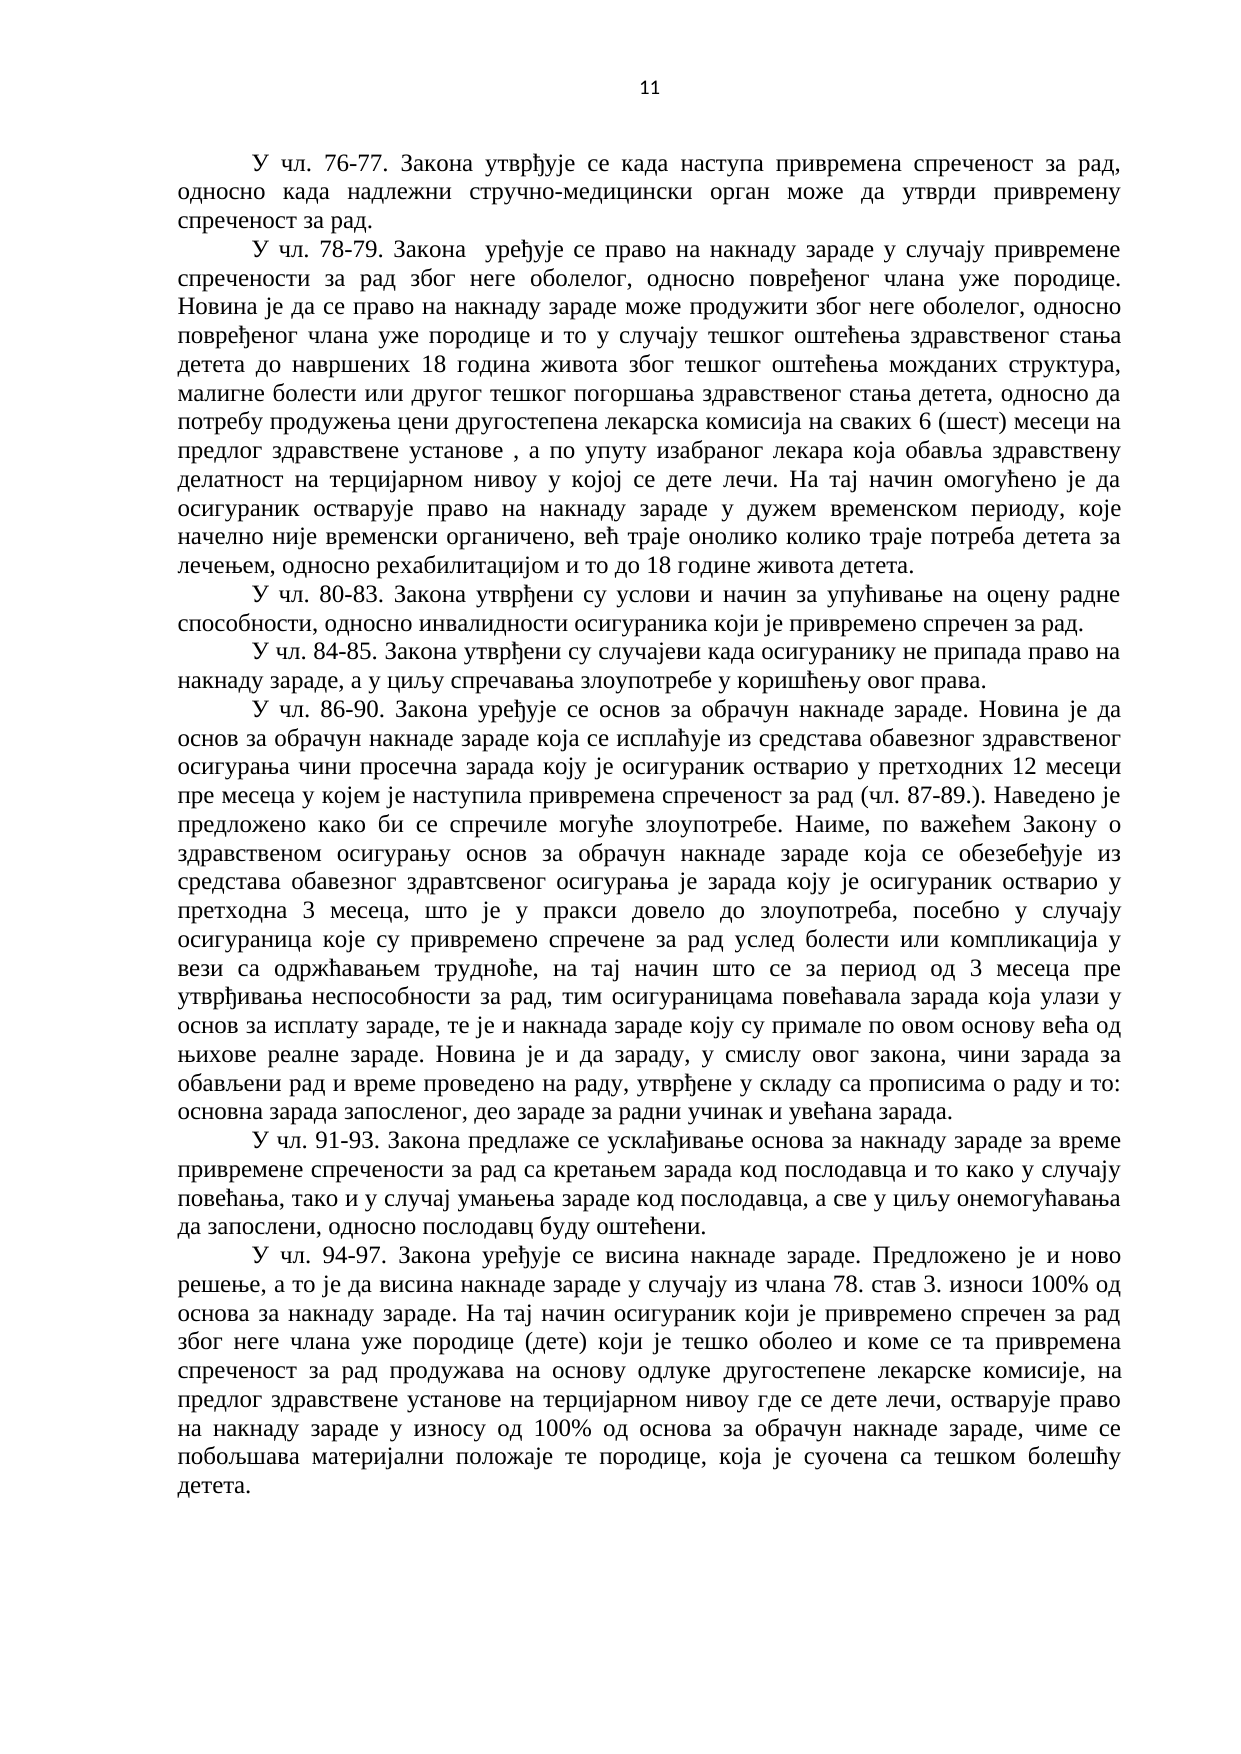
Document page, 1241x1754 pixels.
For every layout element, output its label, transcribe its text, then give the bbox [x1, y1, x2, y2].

text У чл. 84-85. Закона утврђени су случајеви када осигуранику не припада право на накнаду зараде, а у циљу спречавања злоупотребе у коришћењу овог права. [177, 636, 1122, 694]
text У чл. 86-90. Закона уређује се основ за обрачун накнаде зараде. Новина је да основ за обрачун накнаде зараде која се исплаћује из средстава обавезног здравственог осигурања чини просечна зарада коју је осигураник остварио у претходних 12 месеци пре месеца у којем је наступила привремена спреченост за рад (чл. 87-89.). Наведено је предложено како би се спречиле могуће злоупотребе. Наиме, по важећем Закону о здравственом осигурању основ за обрачун накнаде зараде која се обезебеђује из средстава обавезног здравтсвеног осигурања је зарада коју је осигураник остварио у претходна 3 месеца, што је у пракси довело до злоупотреба, посебно у случају осигураница које су привремено спречене за рад услед болести или компликација у вези са одржћавањем трудноће, на тај начин што се за период од 3 месеца пре утврђивања неспособности за рад, тим осигураницама повећавала зарада која улази у основ за исплату зараде, те је и накнада зараде коју су примале по овом основу већа од њихове реалне зараде. Новина је и да зараду, у смислу овог закона, чини зарада за обављени рад и време проведено на раду, утврђене у складу са прописима о раду и то: основна зарада запосленог, део зараде за радни учинак и увећана зарада. [177, 694, 1122, 1125]
text У чл. 80-83. Закона утврђени су услови и начин за упућивање на оцену радне способности, односно инвалидности осигураника који је привремено спречен за рад. [177, 579, 1122, 636]
text У чл. 91-93. Закона предлаже се усклађивање основа за накнаду зараде за време привремене спречености за рад са кретањем зарада код послодавца и то како у случају повећања, тако и у случај умањења зараде код послодавца, а све у циљу онемогућавања да запослени, односно послодавц буду оштећени. [177, 1125, 1122, 1240]
text У чл. 76-77. Закона утврђује се када наступа привремена спреченост за рад, односно када надлежни стручно-медицински орган може да утврди привремену спреченост за рад. [177, 148, 1122, 234]
text У чл. 78-79. Закона уређује се право на накнаду зараде у случају привремене спречености за рад због неге оболелог, односно повређеног члана уже породице. Новина је да се право на накнаду зараде може продужити због неге оболелог, односно повређеног члана уже породице и то у случају тешког оштећења здравственог стања детета до навршених 18 година живота због тешког оштећења можданих структура, малигне болести или другог тешког погоршања здравственог стања детета, односно да потребу продужења цени другостепена лекарска комисија на сваких 6 (шест) месеци на предлог здравствене установе , а по упуту изабраног лекара која обавља здравствену делатност на терцијарном нивоу у којој се дете лечи. На тај начин омогућено је да осигураник остварује право на накнаду зараде у дужем временском периоду, које начелно није временски органичено, већ траје онолико колико траје потреба детета за лечењем, односно рехабилитацијом и то до 18 године живота детета. [177, 234, 1122, 579]
text У чл. 94-97. Закона уређује се висина накнаде зараде. Предложено је и ново решење, а то је да висина накнаде зараде у случају из члана 78. став 3. износи 100% од основа за накнаду зараде. На тај начин осигураник који је привремено спречен за рад због неге члана уже породице (дете) који је тешко оболео и коме се та привремена спреченост за рад продужава на основу одлуке другостепене лекарске комисије, на предлог здравствене установе на терцијарном нивоу где се дете лечи, остварује право на накнаду зараде у износу од 100% од основа за обрачун накнаде зараде, чиме се побољшава материјални положаје те породице, која је суочена са тешком болешћу детета. [177, 1240, 1122, 1499]
